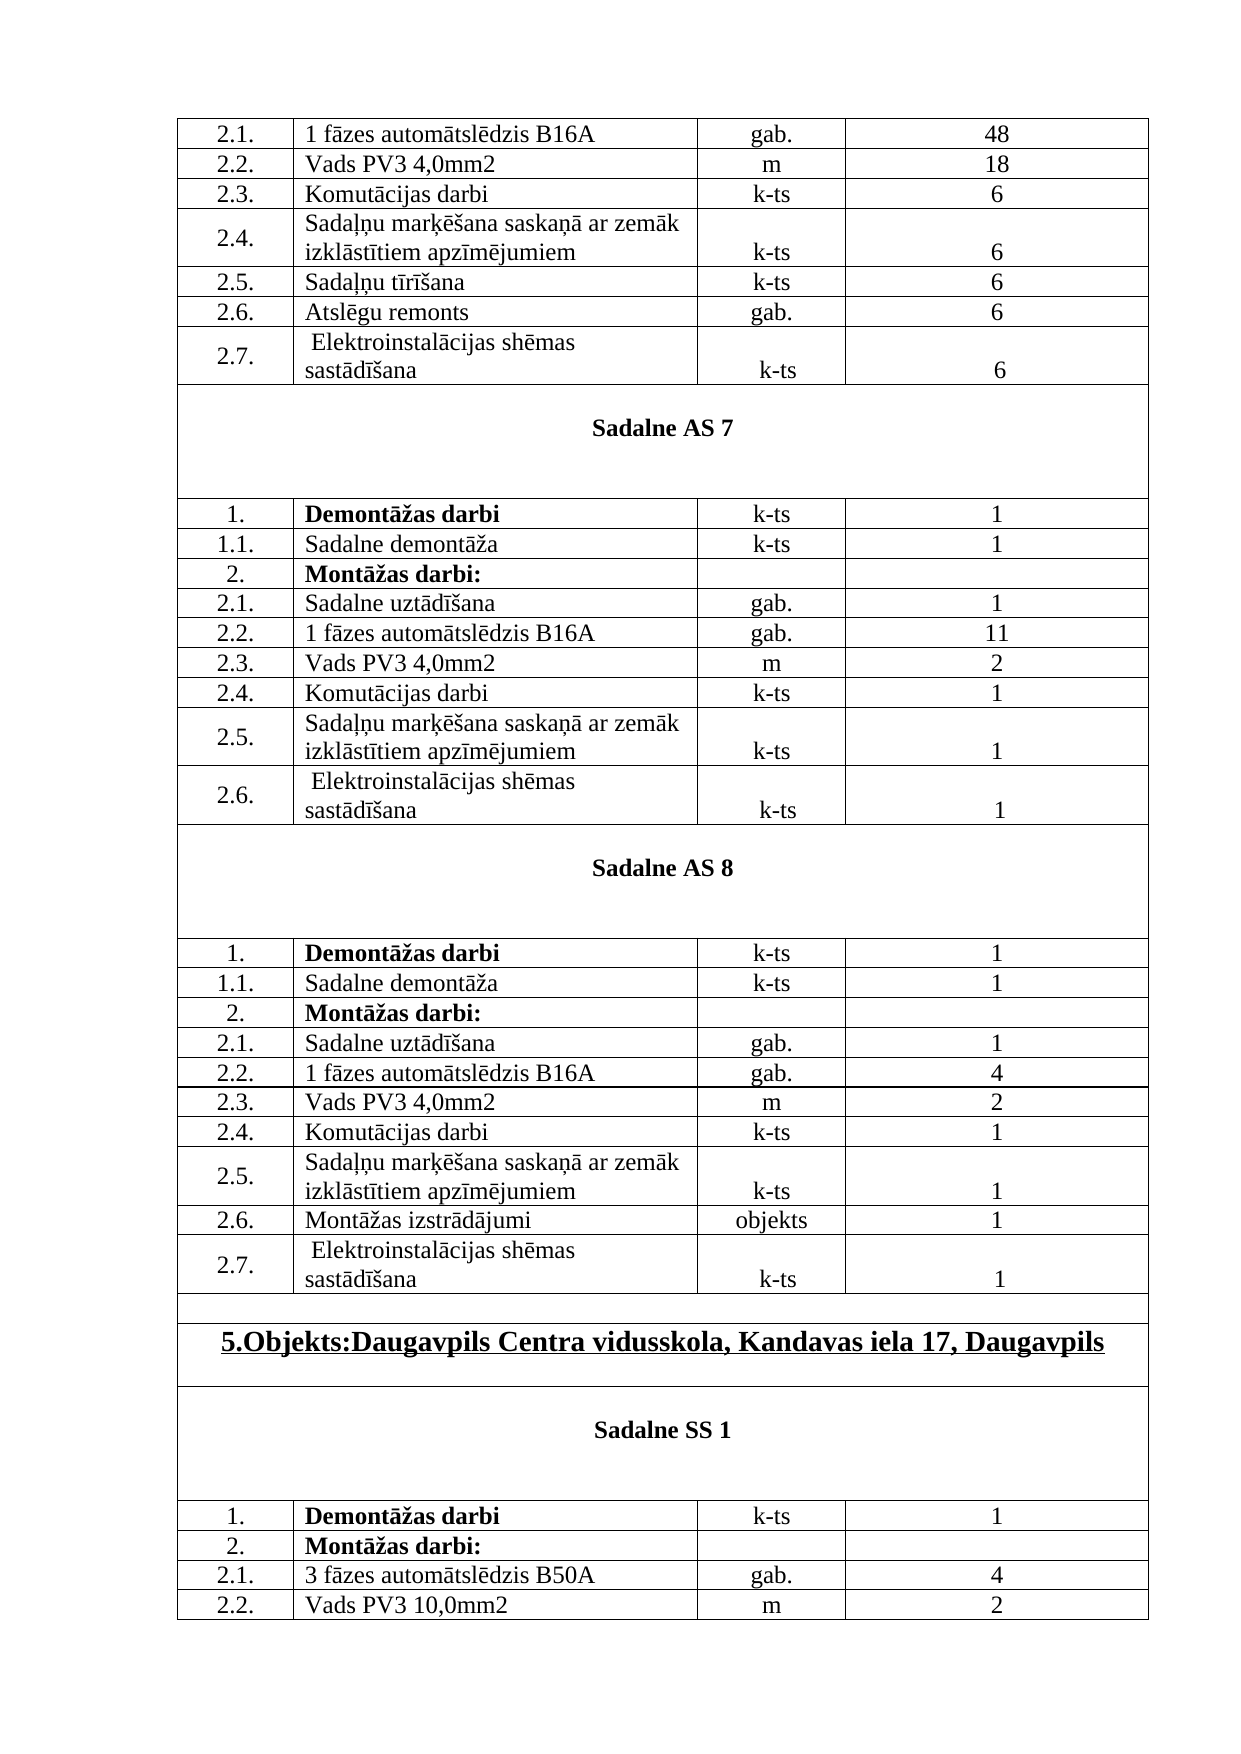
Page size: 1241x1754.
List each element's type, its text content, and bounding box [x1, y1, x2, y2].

table_cell 2.4. [178, 1117, 293, 1146]
table_cell k-ts [698, 529, 845, 558]
table_cell 1 fāzes automātslēdzis B16A [294, 618, 697, 647]
table_cell k-ts [698, 327, 845, 384]
table_cell 2 [846, 1088, 1148, 1116]
table_cell Montāžas izstrādājumi [294, 1206, 697, 1234]
table_cell k-ts [698, 179, 845, 207]
table_cell 2.6. [178, 1206, 293, 1234]
table_cell Sadalne AS 8 [178, 825, 1148, 937]
table_cell Montāžas darbi: [294, 1531, 697, 1559]
table_cell Montāžas darbi: [294, 559, 697, 587]
table_cell [698, 998, 845, 1027]
table_cell 1. [178, 499, 293, 528]
table_cell [846, 1531, 1148, 1559]
table_cell 2.2. [178, 149, 293, 178]
table_cell k-ts [698, 1147, 845, 1204]
table_cell m [698, 1590, 845, 1619]
table_cell k-ts [698, 1501, 845, 1530]
table_cell [846, 998, 1148, 1027]
table_cell 1 [846, 1501, 1148, 1530]
table_cell k-ts [698, 968, 845, 997]
table_cell 2.4. [178, 209, 293, 266]
table_cell 6 [846, 297, 1148, 326]
table_cell 2. [178, 1531, 293, 1559]
table_cell 2.5. [178, 708, 293, 765]
table_cell k-ts [698, 939, 845, 967]
table_cell 2.2. [178, 1590, 293, 1619]
table_cell gab. [698, 1028, 845, 1057]
table_cell 2 [846, 648, 1148, 677]
table_cell 5.Objekts:Daugavpils Centra vidusskola, Kandavas iela 17, Daugavpils [178, 1324, 1148, 1386]
table_cell Demontāžas darbi [294, 1501, 697, 1530]
table_cell 1. [178, 1501, 293, 1530]
table_cell Sadaļņu marķēšana saskaņā ar zemāk izklāstītiem apzīmējumiem [294, 708, 697, 765]
table_cell Sadaļņu marķēšana saskaņā ar zemāk izklāstītiem apzīmējumiem [294, 1147, 697, 1204]
table_cell 2.5. [178, 267, 293, 296]
table_cell Vads PV3 10,0mm2 [294, 1590, 697, 1619]
table_cell gab. [698, 119, 845, 148]
table_cell 1 [846, 1206, 1148, 1234]
table_cell Elektroinstalācijas shēmas sastādīšana [294, 766, 697, 824]
table_cell 2.2. [178, 1058, 293, 1086]
table_cell gab. [698, 618, 845, 647]
table_cell Demontāžas darbi [294, 499, 697, 528]
table_cell m [698, 1088, 845, 1116]
table_cell 1 [846, 1147, 1148, 1204]
table_cell 4 [846, 1058, 1148, 1086]
table_cell 1 [846, 589, 1148, 617]
table_cell 1 [846, 1028, 1148, 1057]
table_cell Vads PV3 4,0mm2 [294, 1088, 697, 1116]
table_cell 2.7. [178, 327, 293, 384]
table_cell m [698, 648, 845, 677]
table_cell Sadalne SS 1 [178, 1387, 1148, 1500]
table_cell 2.1. [178, 589, 293, 617]
table_cell 6 [846, 267, 1148, 296]
table_cell 1 [846, 968, 1148, 997]
table_cell 2.5. [178, 1147, 293, 1204]
table_cell 1 [846, 708, 1148, 765]
table_cell Komutācijas darbi [294, 678, 697, 707]
table_cell [698, 1531, 845, 1559]
table_cell 2.3. [178, 179, 293, 207]
table_cell 1 fāzes automātslēdzis B16A [294, 1058, 697, 1086]
table_cell Sadalne demontāža [294, 529, 697, 558]
table_cell 1. [178, 939, 293, 967]
table_cell 1.1. [178, 968, 293, 997]
table_cell Montāžas darbi: [294, 998, 697, 1027]
table_cell 2.4. [178, 678, 293, 707]
table_cell Demontāžas darbi [294, 939, 697, 967]
table_cell Sadaļņu tīrīšana [294, 267, 697, 296]
table_cell 2 [846, 1590, 1148, 1619]
table_cell gab. [698, 1561, 845, 1589]
table_cell 48 [846, 119, 1148, 148]
table_cell 2.2. [178, 618, 293, 647]
table_cell k-ts [698, 267, 845, 296]
table_cell 1.1. [178, 529, 293, 558]
table_cell 1 [846, 766, 1148, 824]
table_cell Elektroinstalācijas shēmas sastādīšana [294, 327, 697, 384]
table_cell 1 [846, 529, 1148, 558]
table_cell 1 [846, 499, 1148, 528]
table_cell 6 [846, 209, 1148, 266]
table_cell 2.7. [178, 1235, 293, 1293]
table_cell 2.1. [178, 1028, 293, 1057]
table_cell 1 [846, 678, 1148, 707]
table_cell Sadalne uztādīšana [294, 589, 697, 617]
table_cell Sadalne demontāža [294, 968, 697, 997]
table_cell 2. [178, 559, 293, 587]
table_cell 1 fāzes automātslēdzis B16A [294, 119, 697, 148]
table_cell 2.6. [178, 297, 293, 326]
table_cell 4 [846, 1561, 1148, 1589]
table_cell 2.6. [178, 766, 293, 824]
table_cell k-ts [698, 209, 845, 266]
table_cell Vads PV3 4,0mm2 [294, 149, 697, 178]
table_cell k-ts [698, 708, 845, 765]
table_cell 2.1. [178, 119, 293, 148]
table_cell Vads PV3 4,0mm2 [294, 648, 697, 677]
table_cell gab. [698, 589, 845, 617]
table_cell m [698, 149, 845, 178]
table_cell 1 [846, 1117, 1148, 1146]
table_cell 6 [846, 327, 1148, 384]
table_cell Komutācijas darbi [294, 1117, 697, 1146]
table_cell k-ts [698, 766, 845, 824]
table_cell k-ts [698, 499, 845, 528]
table_cell 2.1. [178, 1561, 293, 1589]
table_cell k-ts [698, 678, 845, 707]
table_cell objekts [698, 1206, 845, 1234]
table_cell Komutācijas darbi [294, 179, 697, 207]
table_cell Sadalne uztādīšana [294, 1028, 697, 1057]
table_cell 6 [846, 179, 1148, 207]
table_cell gab. [698, 1058, 845, 1086]
table_cell 1 [846, 1235, 1148, 1293]
table_cell gab. [698, 297, 845, 326]
table_cell 2.3. [178, 1088, 293, 1116]
table_cell Sadalne AS 7 [178, 385, 1148, 498]
table_cell Atslēgu remonts [294, 297, 697, 326]
table_cell k-ts [698, 1235, 845, 1293]
table_cell 3 fāzes automātslēdzis B50A [294, 1561, 697, 1589]
table_cell [178, 1294, 1148, 1323]
table_cell k-ts [698, 1117, 845, 1146]
table_cell [846, 559, 1148, 587]
table_cell [698, 559, 845, 587]
table_cell Sadaļņu marķēšana saskaņā ar zemāk izklāstītiem apzīmējumiem [294, 209, 697, 266]
table_cell 11 [846, 618, 1148, 647]
table_cell 2.3. [178, 648, 293, 677]
table_cell 2. [178, 998, 293, 1027]
table_cell 1 [846, 939, 1148, 967]
table_cell 18 [846, 149, 1148, 178]
table_cell Elektroinstalācijas shēmas sastādīšana [294, 1235, 697, 1293]
